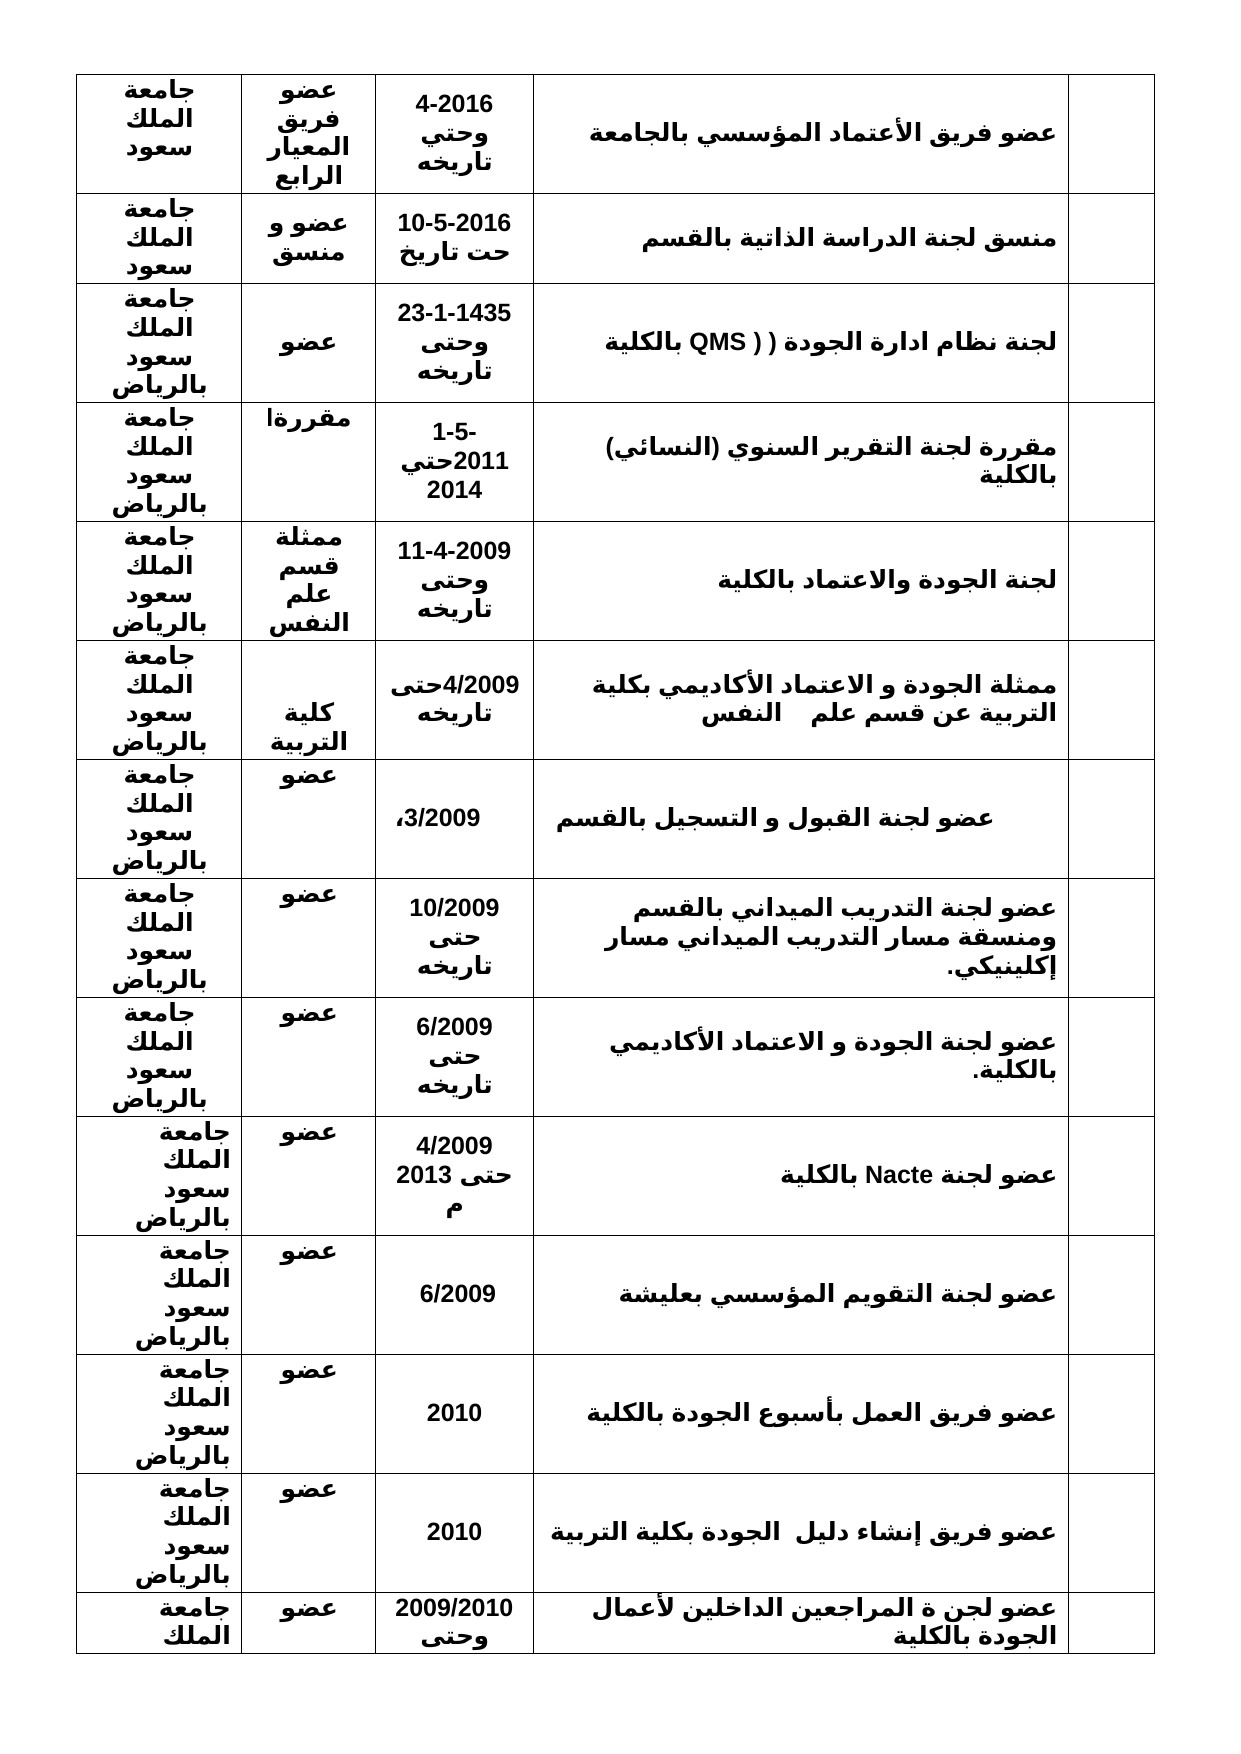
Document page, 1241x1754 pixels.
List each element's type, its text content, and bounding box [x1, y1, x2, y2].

table_cell عضو لجنة Nacte بالكلية [534, 1117, 1068, 1235]
table_cell عضو لجنة الجودة و الاعتماد الأكاديمي بالكلية. [534, 998, 1068, 1116]
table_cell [534, 1593, 1068, 1653]
table_cell [1069, 1355, 1154, 1473]
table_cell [77, 1593, 241, 1653]
table_cell [1069, 75, 1154, 193]
table_cell 6/2009 حتى تاريخه [376, 998, 533, 1116]
table_cell [1069, 194, 1154, 283]
table_cell مقررة لجنة التقرير السنوي (النسائي) بالكلية [534, 403, 1068, 521]
table_cell 4/2009 حتى 2013 م [376, 1117, 533, 1235]
table_cell عضو فريق المعيار الرابع [242, 75, 375, 193]
table_cell جامعة الملك سعود بالرياض [77, 1355, 241, 1473]
table_cell ممثلة قسم علم النفس [242, 522, 375, 640]
table_cell [1069, 879, 1154, 997]
table_cell لجنة الجودة والاعتماد بالكلية [534, 522, 1068, 640]
table_cell عضو [242, 1355, 375, 1473]
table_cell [376, 1593, 533, 1653]
table_cell [1069, 1236, 1154, 1354]
table_cell جامعة الملك سعود بالرياض [77, 403, 241, 521]
table_cell جامعة الملك سعود بالرياض [77, 284, 241, 402]
table_cell عضو [242, 760, 375, 878]
table_cell منسق لجنة الدراسة الذاتية بالقسم [534, 194, 1068, 283]
table_cell جامعة الملك سعود بالرياض [77, 1117, 241, 1235]
table_cell عضو [242, 1236, 375, 1354]
table_cell جامعة الملك سعود بالرياض [77, 998, 241, 1116]
table_cell 4/2009حتى تاريخه [376, 641, 533, 759]
table_cell [1069, 998, 1154, 1116]
table_cell [1069, 760, 1154, 878]
table_cell جامعة الملك سعود بالرياض [77, 1474, 241, 1592]
table_cell 3/2009، [376, 760, 533, 878]
table_cell ممثلة الجودة و الاعتماد الأكاديمي بكلية التربية عن قسم علم النفس [534, 641, 1068, 759]
table_cell كلية التربية [242, 641, 375, 759]
table_cell جامعة الملك سعود بالرياض [77, 879, 241, 997]
table_cell جامعة الملك سعود بالرياض [77, 641, 241, 759]
table_cell عضو فريق إنشاء دليل الجودة بكلية التربية [534, 1474, 1068, 1592]
table_cell عضو [242, 1474, 375, 1592]
table_cell عضو [242, 1117, 375, 1235]
table_cell عضو فريق الأعتماد المؤسسي بالجامعة [534, 75, 1068, 193]
table_cell 10/2009 حتى تاريخه [376, 879, 533, 997]
table_cell 4-2016 وحتي تاريخه [376, 75, 533, 193]
table_cell 1-5-2011حتي 2014 [376, 403, 533, 521]
table_cell 11-4-2009 وحتى تاريخه [376, 522, 533, 640]
table_cell جامعة الملك سعود [77, 194, 241, 283]
table_cell عضو لجنة القبول و التسجيل بالقسم [534, 760, 1068, 878]
table_cell جامعة الملك سعود بالرياض [77, 522, 241, 640]
table_cell 2010 [376, 1355, 533, 1473]
table_cell عضو لجنة التدريب الميداني بالقسم ومنسقة مسار التدريب الميداني مسار إكلينيكي. [534, 879, 1068, 997]
table_cell lمقررة [242, 403, 375, 521]
table_cell عضو فريق العمل بأسبوع الجودة بالكلية [534, 1355, 1068, 1473]
table_cell عضو [242, 879, 375, 997]
table_cell عضو [242, 998, 375, 1116]
table_cell عضو [242, 1593, 375, 1653]
table_cell 2010 [376, 1474, 533, 1592]
table_cell 10-5-2016 حت تاريخ [376, 194, 533, 283]
table_cell لجنة نظام ادارة الجودة ( ( QMS بالكلية [534, 284, 1068, 402]
table_cell جامعة الملك سعود بالرياض [77, 760, 241, 878]
table_cell 23-1-1435 وحتى تاريخه [376, 284, 533, 402]
table_cell [1069, 403, 1154, 521]
table_cell [1069, 641, 1154, 759]
table_cell 6/2009 [376, 1236, 533, 1354]
table_cell عضو [242, 284, 375, 402]
table_cell [1069, 1474, 1154, 1592]
table_cell [1069, 1117, 1154, 1235]
table_cell جامعة الملك سعود [77, 75, 241, 193]
table_cell [1069, 1593, 1154, 1653]
table_cell [1069, 522, 1154, 640]
table_cell عضو لجنة التقويم المؤسسي بعليشة [534, 1236, 1068, 1354]
table_cell [1069, 284, 1154, 402]
table_cell عضو و منسق [242, 194, 375, 283]
table_cell جامعة الملك سعود بالرياض [77, 1236, 241, 1354]
